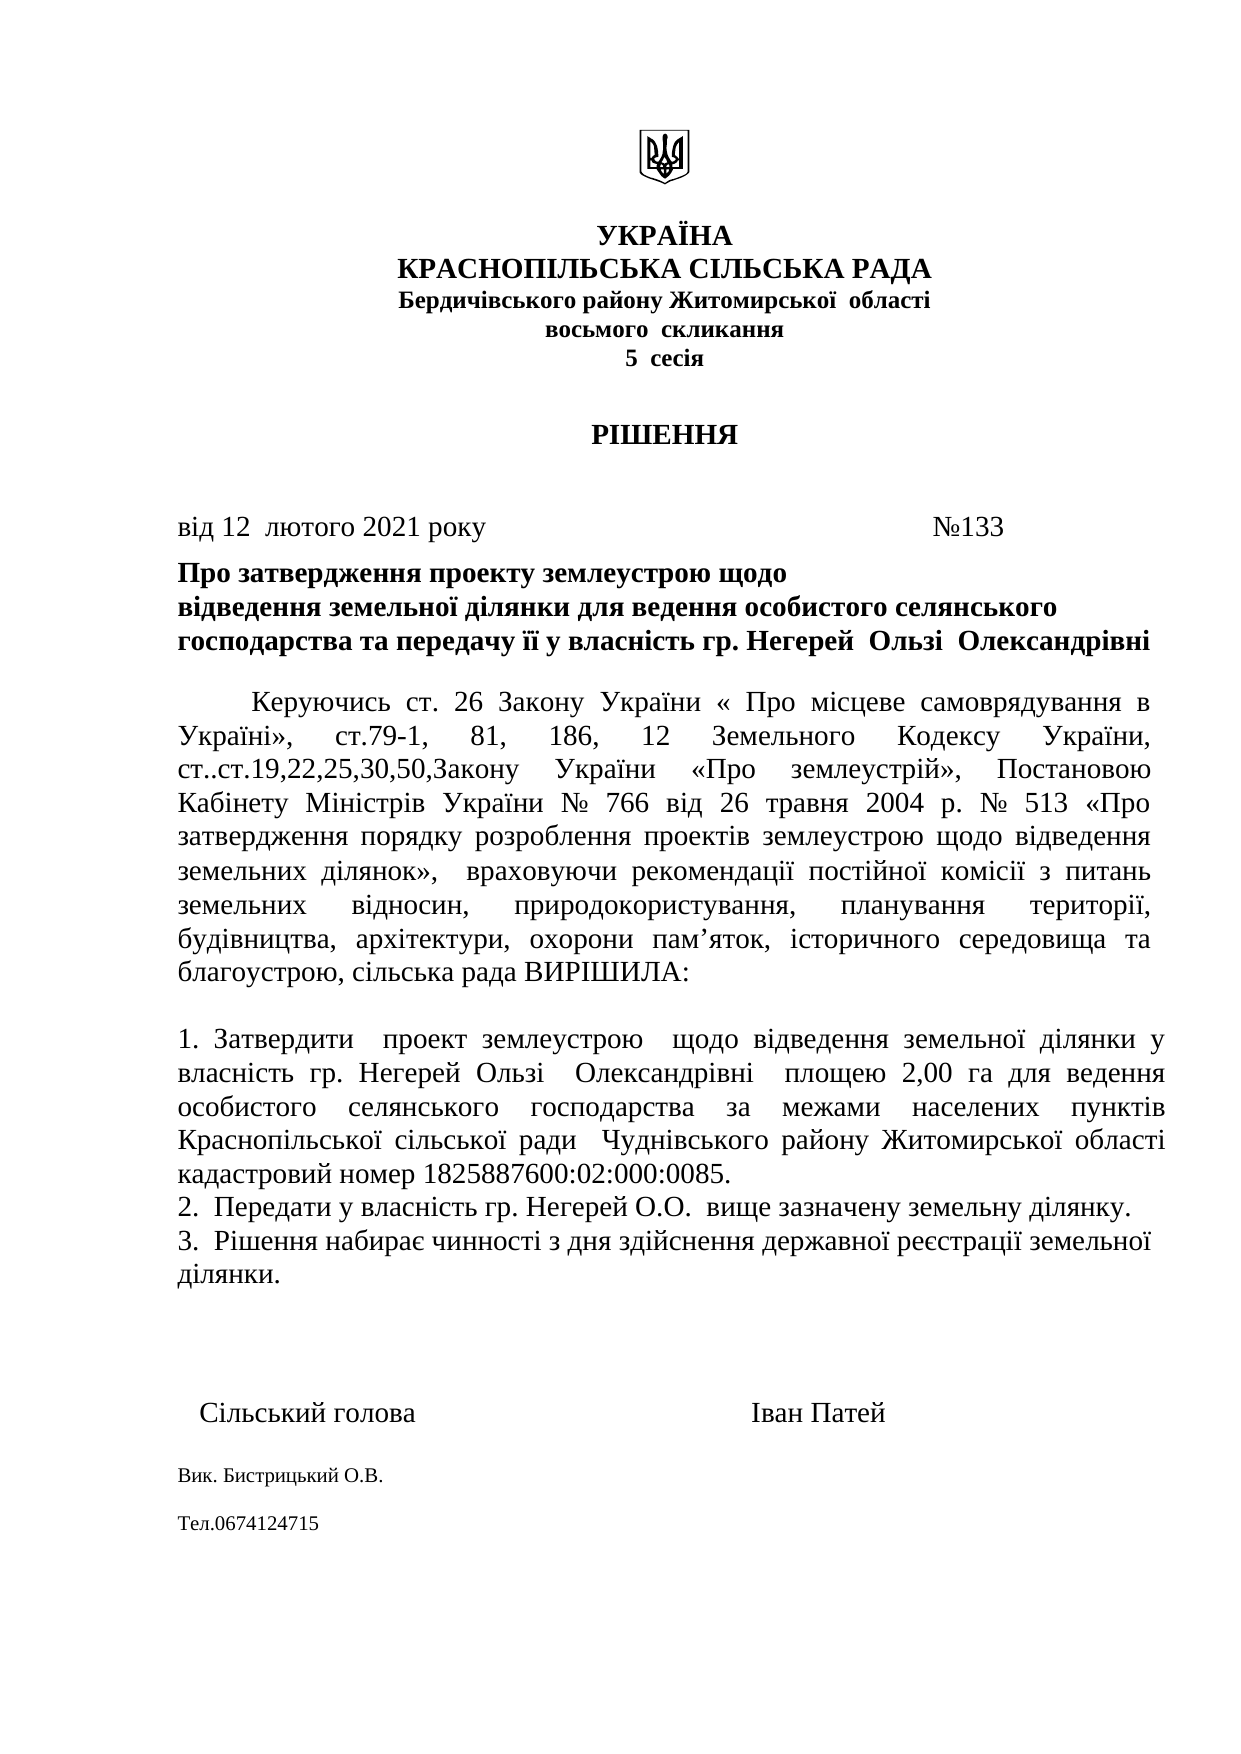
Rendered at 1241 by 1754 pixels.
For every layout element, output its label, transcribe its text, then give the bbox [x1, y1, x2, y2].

text 3. Рішення набирає чинності з дня здійснення державної реєстрації земельної ділянки. [177, 1223, 1152, 1290]
text від 12 лютого 2021 року №133 [177, 509, 1152, 543]
text Тел.0674124715 [177, 1511, 1152, 1535]
text Вик. Бистрицький О.В. [177, 1462, 1152, 1487]
text КРАСНОПІЛЬСЬКА СІЛЬСЬКА РАДА [177, 252, 1152, 285]
text 5 сесія [177, 343, 1152, 371]
text 2. Передати у власність гр. Негерей О.О. вище зазначену земельну ділянку. [177, 1189, 1152, 1223]
text восьмого скликання [177, 314, 1152, 343]
text відведення земельної ділянки для ведення особистого селянського господарства та передачу її у власність гр. Негерей Ользі Олександрівні [177, 589, 1152, 656]
text Бердичівського району Житомирської області [177, 285, 1152, 314]
text РІШЕННЯ [177, 417, 1152, 451]
text 1. Затвердити проект землеустрою щодо відведення земельної ділянки у власність гр. Негерей Ользі Олександрівні площею 2,00 га для ведення особистого селянського господарства за межами населених пунктів Краснопільської сільської ради Чуднівського району Житомирської області кадастровий номер 1825887600:02:000:0085. [177, 1022, 1167, 1189]
text Керуючись ст. 26 Закону України « Про місцеве самоврядування в Україні», ст.79-1, 81, 186, 12 Земельного Кодексу України, ст..ст.19,22,25,30,50,Закону України «Про землеустрій», Постановою Кабінету Міністрів України № 766 від 26 травня 2004 р. № 513 «Про затвердження порядку розроблення проектів землеустрою щодо відведення земельних ділянок», враховуючи рекомендації постійної комісії з питань земельних відносин, природокористування, планування території, будівництва, архітектури, охорони пам’яток, історичного середовища та благоустрою, сільська рада ВИРІШИЛА: [177, 684, 1152, 988]
text Про затвердження проекту землеустрою щодо [177, 556, 1152, 589]
text УКРАЇНА [177, 218, 1152, 252]
text Сільський голова Іван Патей [177, 1395, 1152, 1429]
